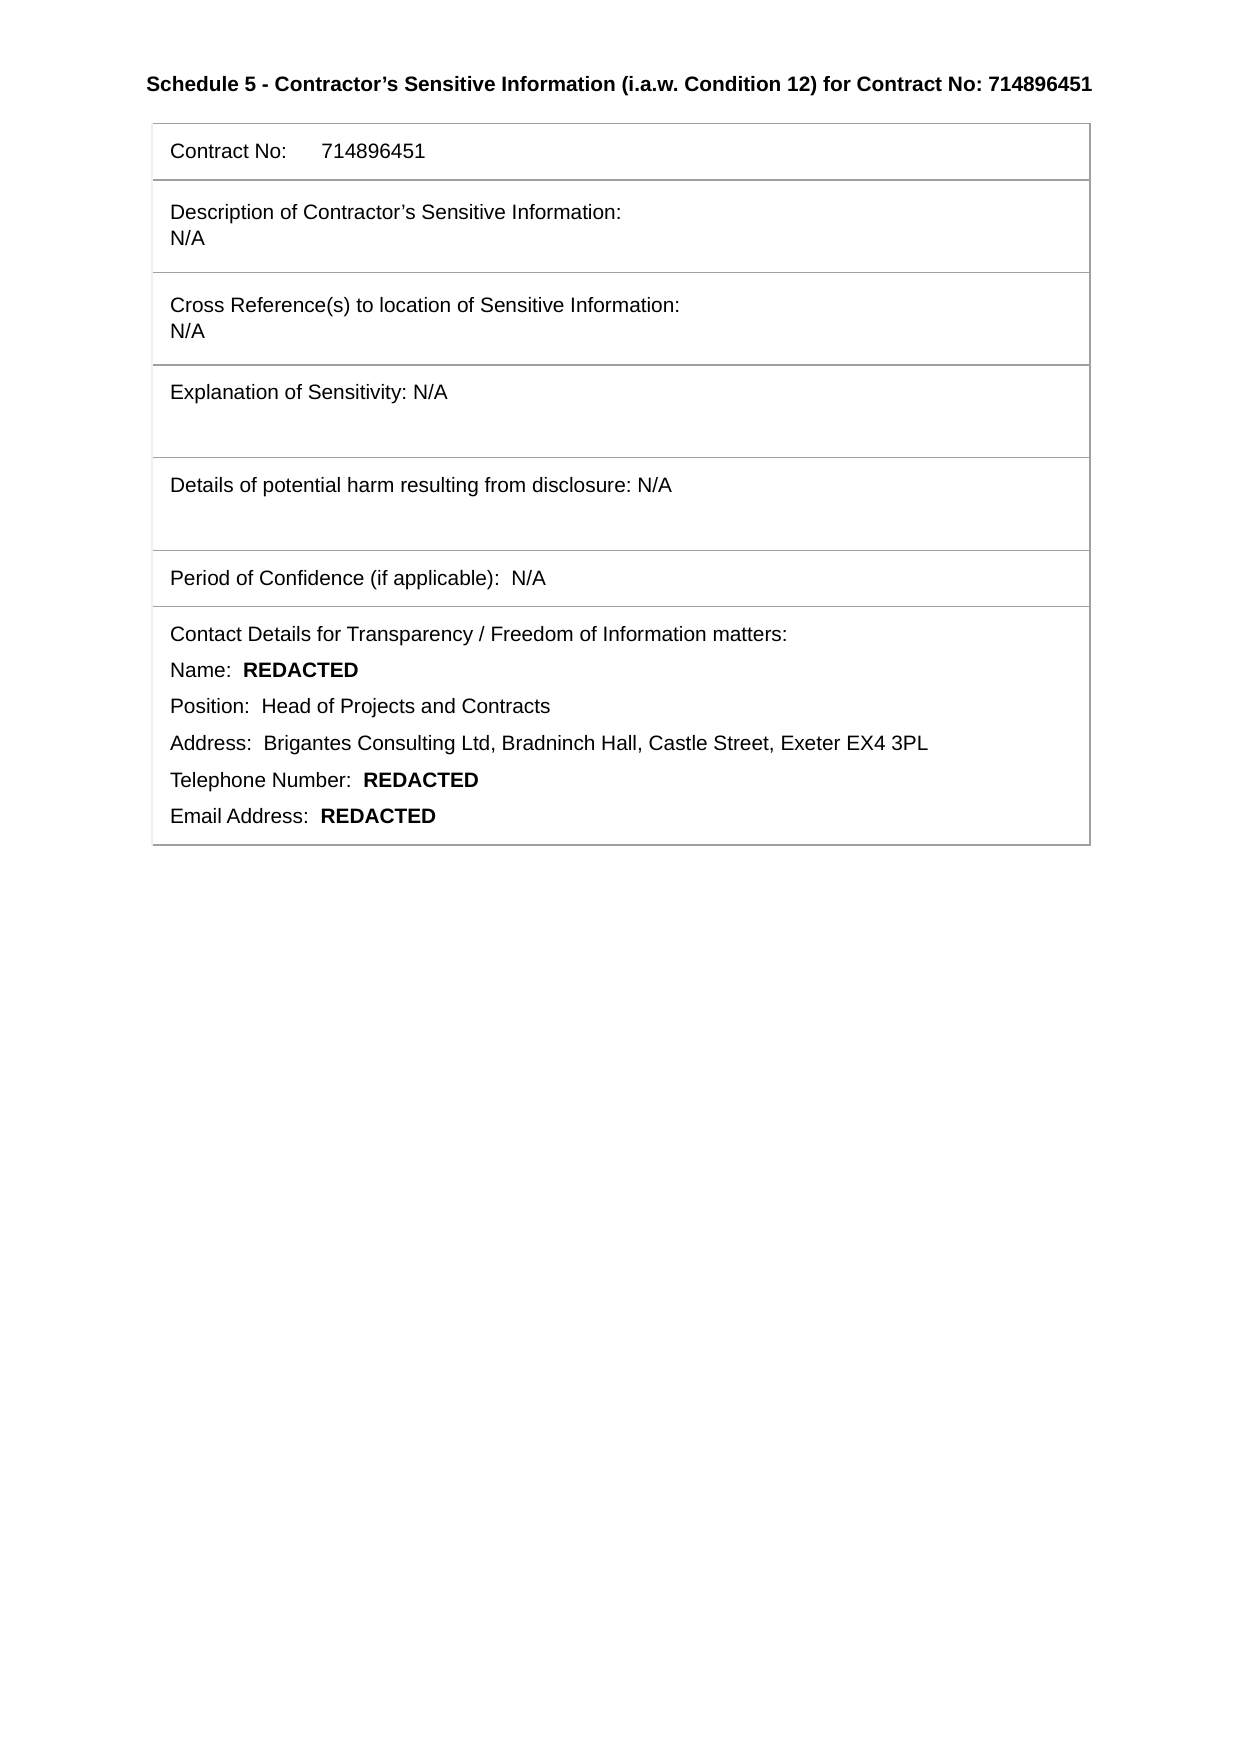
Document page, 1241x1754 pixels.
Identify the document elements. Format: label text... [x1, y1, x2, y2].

text Schedule 5 - Contractor’s Sensitive Information (i.a.w. Condition 12) for Contract No: 714896451 [146, 71, 1098, 95]
table_cell Cross Reference(s) to location of Sensitive Information: N/A [153, 273, 1089, 364]
table_cell Explanation of Sensitivity: N/A [153, 366, 1089, 457]
table_cell Contact Details for Transparency / Freedom of Information matters: Name: REDACTED Position: Head of Projects and Contracts Address: Brigantes Consulting Ltd, Bradninch Hall, Castle Street, Exeter EX4 3PL Telephone Number: REDACTED Email Address: REDACTED [153, 607, 1089, 844]
table_header Contract No: 714896451 [153, 124, 1089, 179]
table_cell Details of potential harm resulting from disclosure: N/A [153, 458, 1089, 549]
table_cell Description of Contractor’s Sensitive Information: N/A [153, 181, 1089, 271]
table_cell Period of Confidence (if applicable): N/A [153, 551, 1089, 606]
